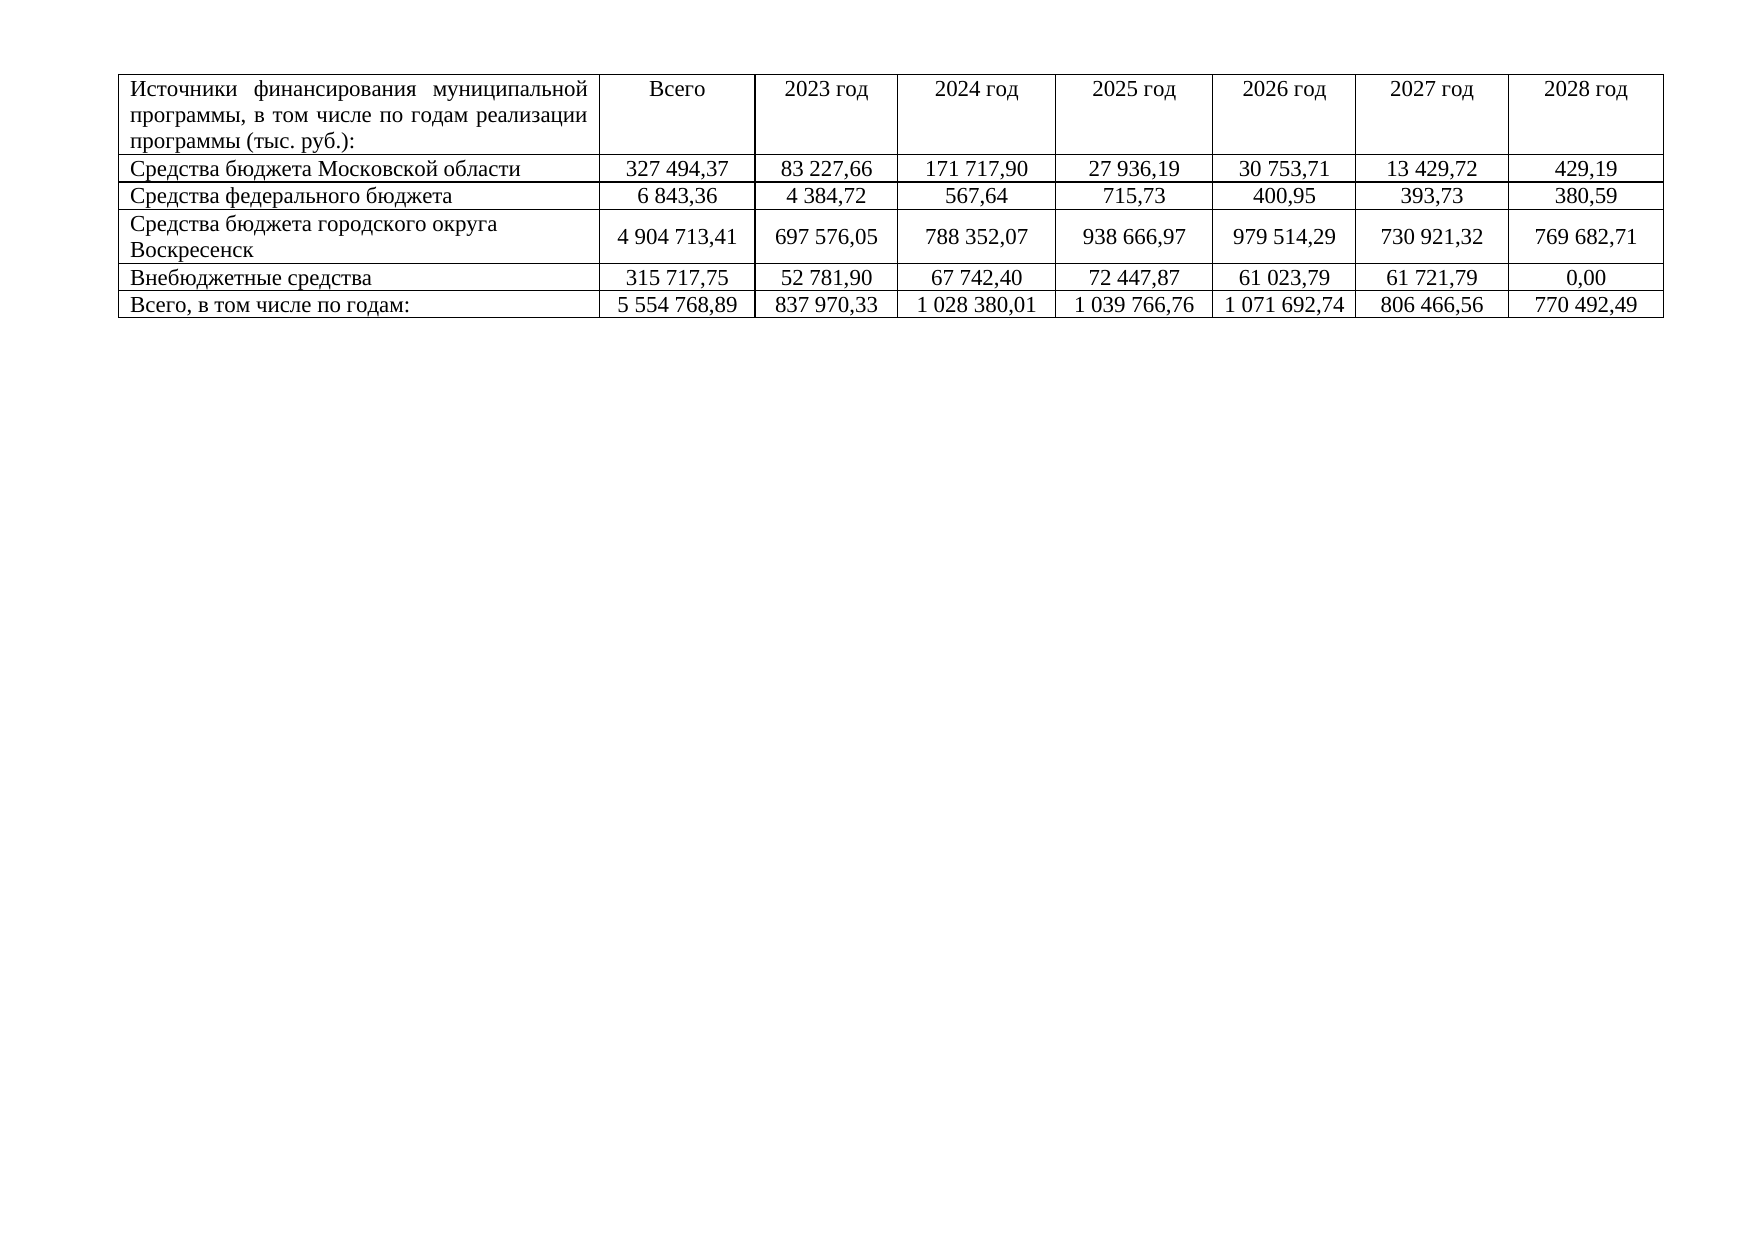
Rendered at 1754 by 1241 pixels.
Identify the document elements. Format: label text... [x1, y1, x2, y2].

table_cell 380,59 [1509, 183, 1663, 209]
table_cell 61 023,79 [1213, 264, 1355, 290]
table_cell 567,64 [898, 183, 1055, 209]
table_cell 837 970,33 [756, 291, 897, 317]
table_cell 2028 год [1509, 75, 1663, 154]
table_cell 67 742,40 [898, 264, 1055, 290]
table_cell 2024 год [898, 75, 1055, 154]
table_cell 2027 год [1356, 75, 1508, 154]
table_cell 2023 год [756, 75, 897, 154]
table_cell 4 904 713,41 [600, 210, 754, 262]
table_cell 770 492,49 [1509, 291, 1663, 317]
table_cell 6 843,36 [600, 183, 754, 209]
table_cell 315 717,75 [600, 264, 754, 290]
table_cell 806 466,56 [1356, 291, 1508, 317]
table_cell 72 447,87 [1056, 264, 1212, 290]
table_cell Источники финансирования муниципальной программы, в том числе по годам реализации программы (тыс. руб.): [119, 75, 599, 154]
table_cell 327 494,37 [600, 155, 754, 181]
table_cell Средства бюджета Московской области [119, 155, 599, 181]
table_cell 715,73 [1056, 183, 1212, 209]
table_cell 171 717,90 [898, 155, 1055, 181]
table_cell 5 554 768,89 [600, 291, 754, 317]
table_cell 61 721,79 [1356, 264, 1508, 290]
table_cell 13 429,72 [1356, 155, 1508, 181]
table_cell 1 039 766,76 [1056, 291, 1212, 317]
table_cell 730 921,32 [1356, 210, 1508, 262]
table_cell 1 071 692,74 [1213, 291, 1355, 317]
table_cell 769 682,71 [1509, 210, 1663, 262]
table_cell 697 576,05 [756, 210, 897, 262]
table_cell 788 352,07 [898, 210, 1055, 262]
table_cell Средства федерального бюджета [119, 183, 599, 209]
table_cell 429,19 [1509, 155, 1663, 181]
table_cell 52 781,90 [756, 264, 897, 290]
table_cell 30 753,71 [1213, 155, 1355, 181]
table_cell 938 666,97 [1056, 210, 1212, 262]
table_cell Всего, в том числе по годам: [119, 291, 599, 317]
table_cell 2026 год [1213, 75, 1355, 154]
table_cell Средства бюджета городского округа Воскресенск [119, 210, 599, 262]
table_cell 2025 год [1056, 75, 1212, 154]
table_cell 393,73 [1356, 183, 1508, 209]
table_cell Всего [600, 75, 754, 154]
table_cell 1 028 380,01 [898, 291, 1055, 317]
table_cell 400,95 [1213, 183, 1355, 209]
table_cell Внебюджетные средства [119, 264, 599, 290]
table_cell 27 936,19 [1056, 155, 1212, 181]
table_cell 979 514,29 [1213, 210, 1355, 262]
table_cell 0,00 [1509, 264, 1663, 290]
table_cell 4 384,72 [756, 183, 897, 209]
table_cell 83 227,66 [756, 155, 897, 181]
